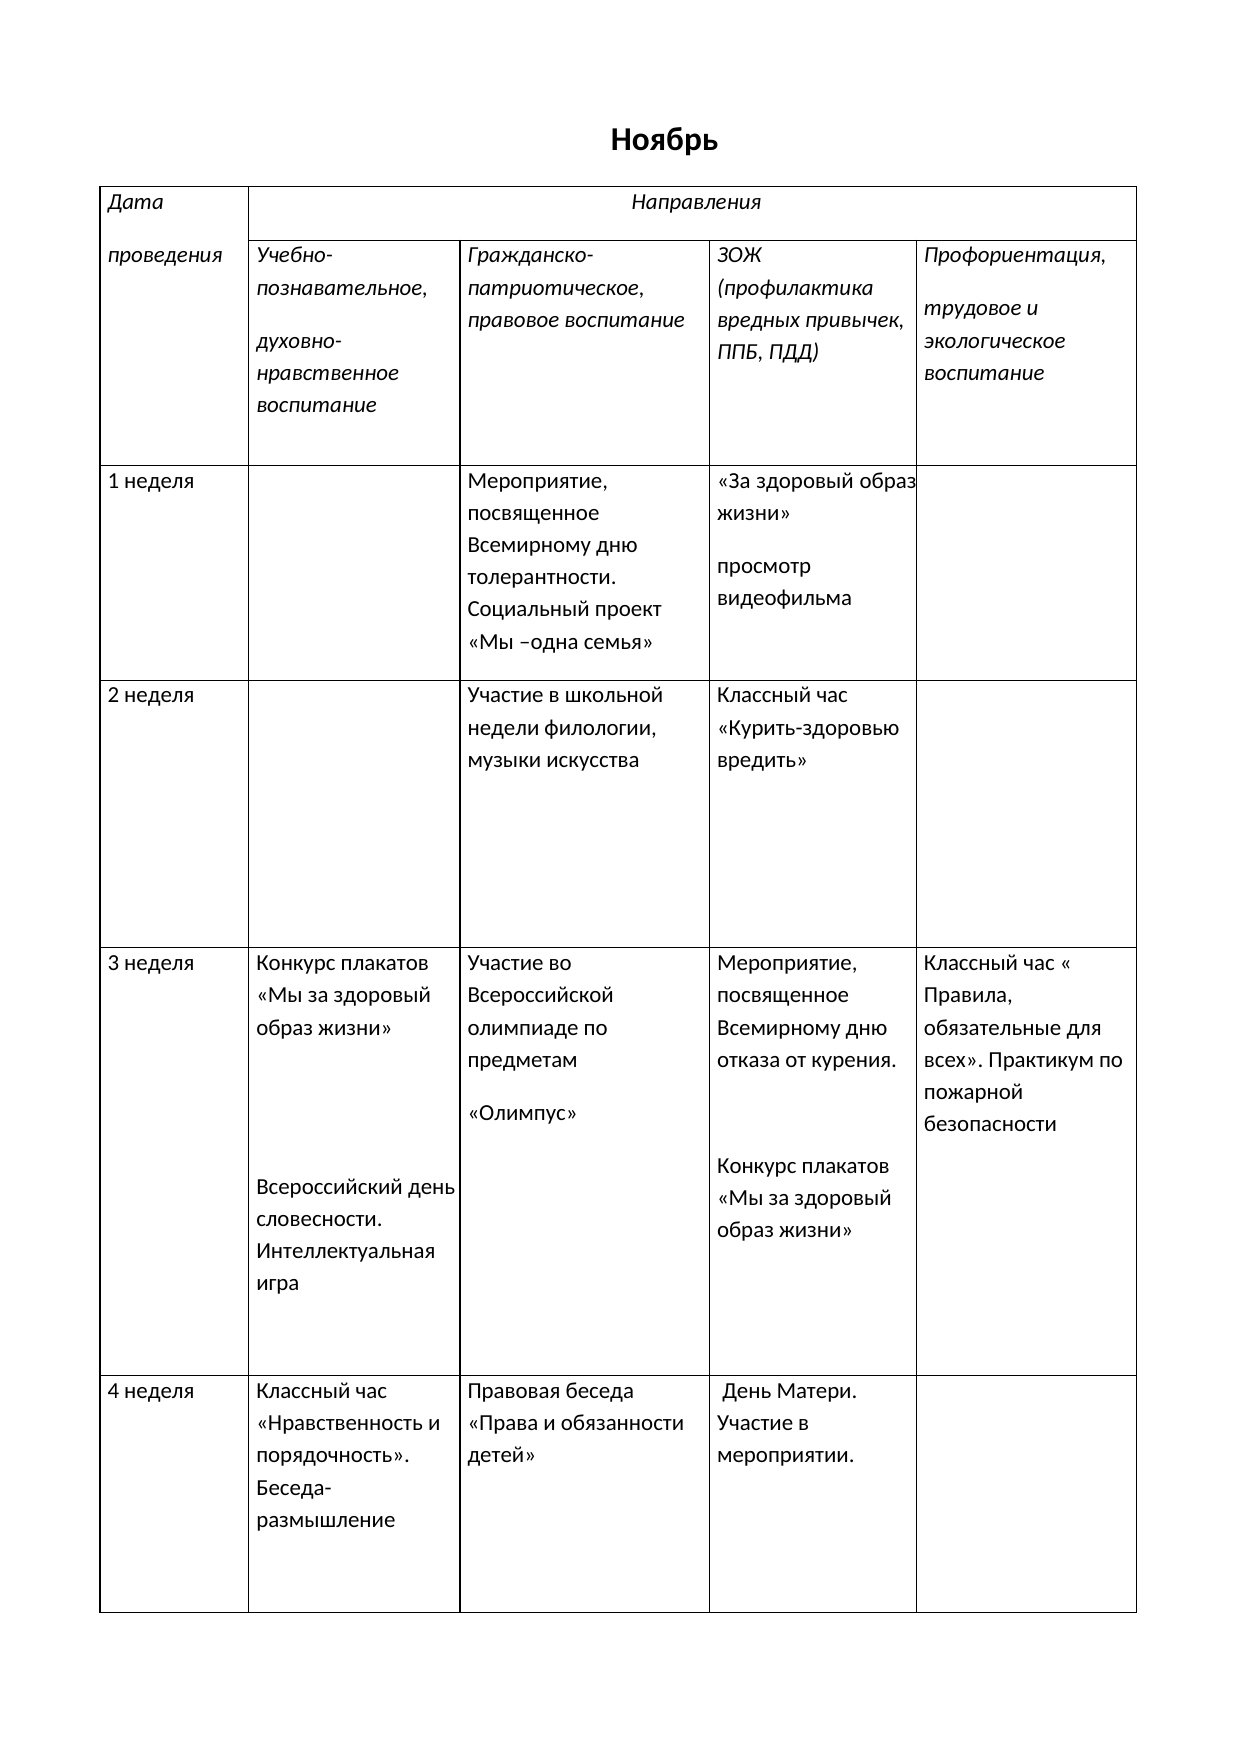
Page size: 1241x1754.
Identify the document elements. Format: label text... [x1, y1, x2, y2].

table_cell Правовая беседа «Права и обязанности детей» [461, 1376, 709, 1612]
table_cell [917, 466, 1136, 679]
table_cell [249, 681, 459, 947]
table_header Направления [249, 187, 1136, 239]
table_cell ЗОЖ (профилактика вредных привычек, ППБ, ПДД) [710, 241, 916, 465]
table_cell Профориентация, трудовое и экологическое воспитание [917, 241, 1136, 465]
table_cell Классный час « Правила, обязательные для всех». Практикум по пожарной безопасности [917, 948, 1136, 1375]
table_cell Мероприятие, посвященное Всемирному дню толерантности. Социальный проект «Мы –одна семья» [461, 466, 709, 679]
table_cell День Матери. Участие в мероприятии. [710, 1376, 916, 1612]
table_cell 4 неделя [101, 1376, 248, 1612]
table_cell «За здоровый образ жизни» просмотр видеофильма [710, 466, 916, 679]
table_header Дата проведения [101, 187, 248, 465]
table_cell [249, 466, 459, 679]
table_cell 1 неделя [101, 466, 248, 679]
text Ноябрь [177, 118, 1152, 159]
table_cell Участие в школьной недели филологии, музыки искусства [461, 681, 709, 947]
table_cell Участие во Всероссийской олимпиаде по предметам «Олимпус» [461, 948, 709, 1375]
table_cell Гражданско-патриотическое, правовое воспитание [461, 241, 709, 465]
table_cell [917, 681, 1136, 947]
table_cell [917, 1376, 1136, 1612]
table_cell Классный час «Нравственность и порядочность». Беседа-размышление [249, 1376, 459, 1612]
table_cell Учебно-познавательное, духовно-нравственное воспитание [249, 241, 459, 465]
table_cell Классный час «Курить-здоровью вредить» [710, 681, 916, 947]
table_cell Конкурс плакатов «Мы за здоровый образ жизни» Всероссийский день словесности. Интеллектуальная игра [249, 948, 459, 1375]
table_cell 3 неделя [101, 948, 248, 1375]
table_cell 2 неделя [101, 681, 248, 947]
table_cell Мероприятие, посвященное Всемирному дню отказа от курения. Конкурс плакатов «Мы за здоровый образ жизни» [710, 948, 916, 1375]
